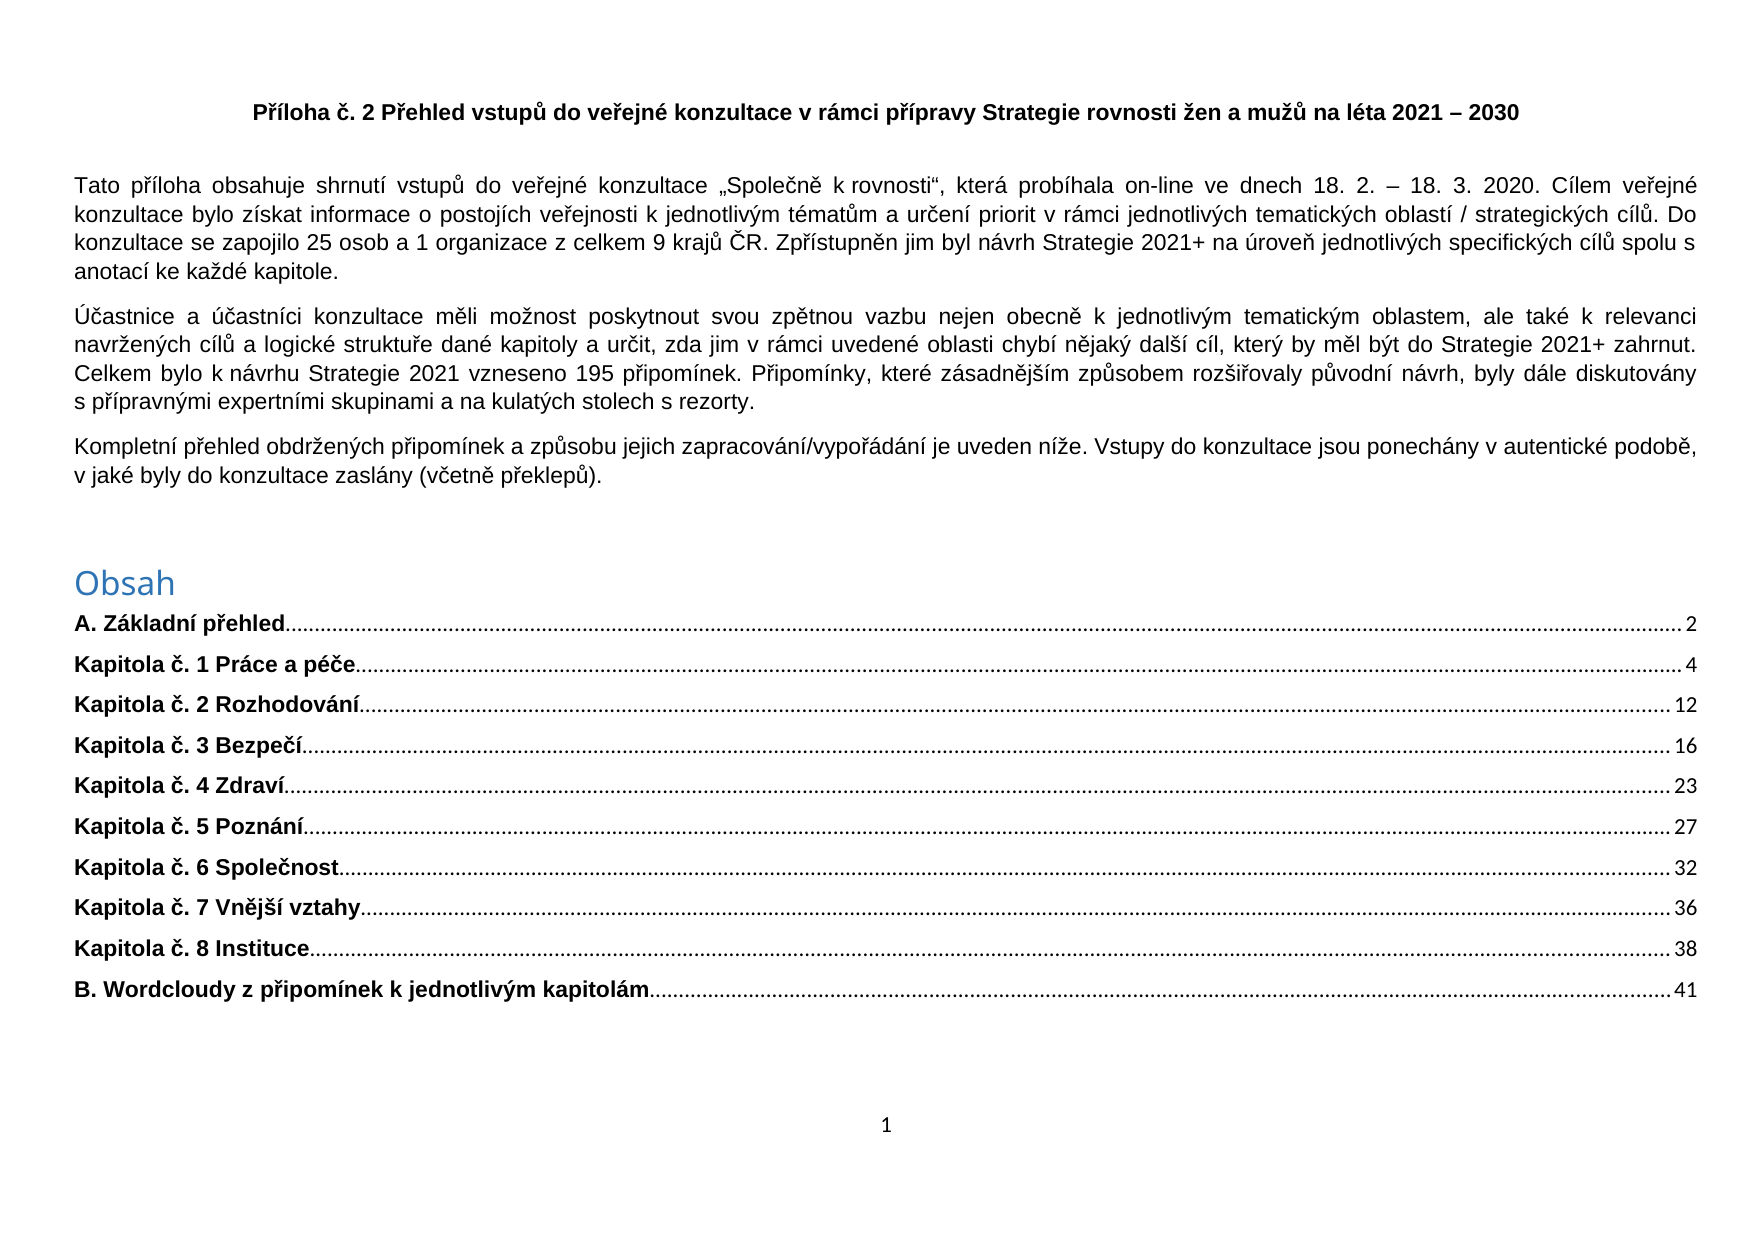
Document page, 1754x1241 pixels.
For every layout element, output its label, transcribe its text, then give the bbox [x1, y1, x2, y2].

text Kompletní přehled obdržených připomínek a způsobu jejich zapracování/vypořádání je uveden níže. Vstupy do konzultace jsou ponechány v autentické podobě, v jaké byly do konzultace zaslány (včetně překlepů). [74, 433, 1698, 488]
subtitle Příloha č. 2 Přehled vstupů do veřejné konzultace v rámci přípravy Strategie rovnosti žen a mužů na léta 2021 – 2030 [74, 99, 1698, 125]
text Účastnice a účastníci konzultace měli možnost poskytnout svou zpětnou vazbu nejen obecně k jednotlivým tematickým oblastem, ale také k relevanci navržených cílů a logické struktuře dané kapitoly a určit, zda jim v rámci uvedené oblasti chybí nějaký další cíl, který by měl být do Strategie 2021+ zahrnut. Celkem bylo k návrhu Strategie 2021 vzneseno 195 připomínek. Připomínky, které zásadnějším způsobem rozšiřovaly původní návrh, byly dále diskutovány s přípravnými expertními skupinami a na kulatých stolech s rezorty. [74, 303, 1698, 414]
text Tato příloha obsahuje shrnutí vstupů do veřejné konzultace „Společně k rovnosti“, která probíhala on-line ve dnech 18. 2. – 18. 3. 2020. Cílem veřejné konzultace bylo získat informace o postojích veřejnosti k jednotlivým tématům a určení priorit v rámci jednotlivých tematických oblastí / strategických cílů. Do konzultace se zapojilo 25 osob a 1 organizace z celkem 9 krajů ČR. Zpřístupněn jim byl návrh Strategie 2021+ na úroveň jednotlivých specifických cílů spolu s anotací ke každé kapitole. [74, 172, 1698, 284]
